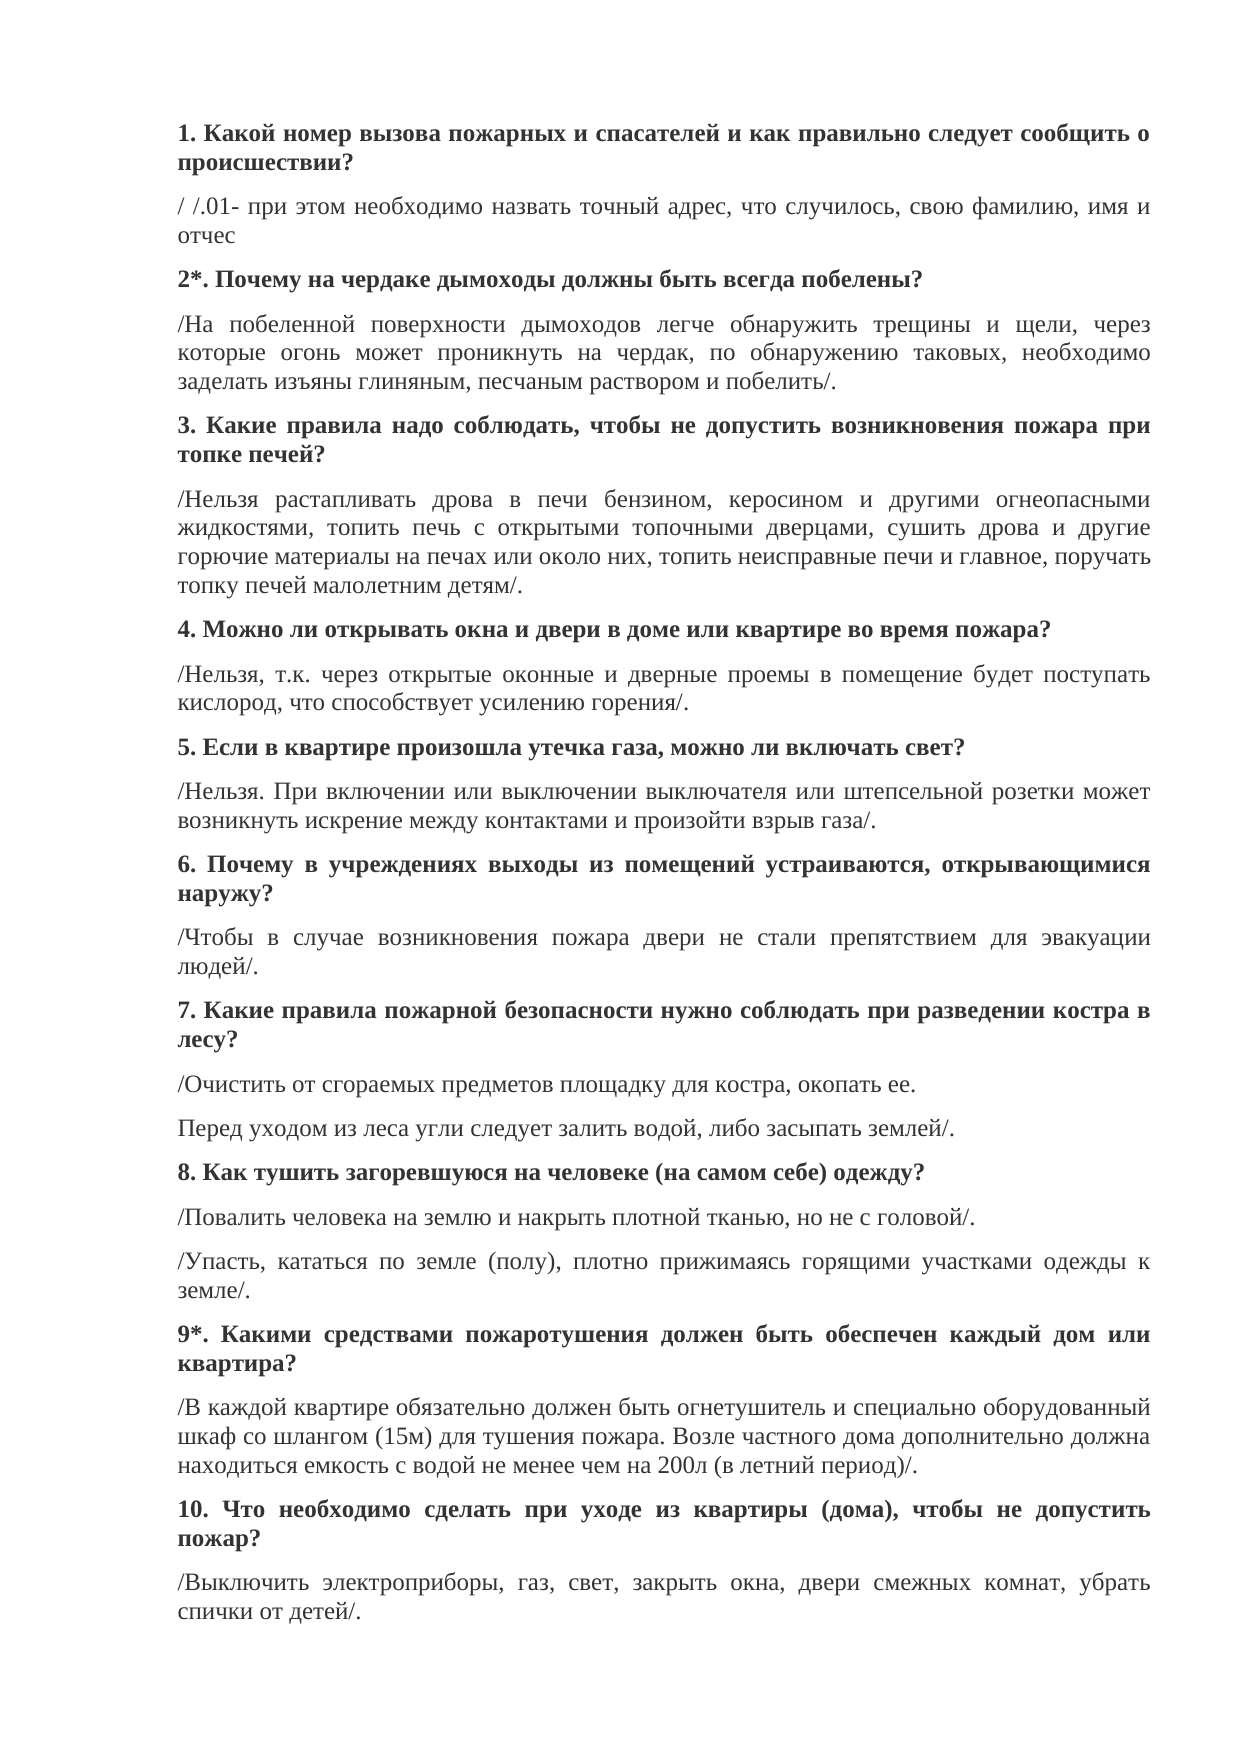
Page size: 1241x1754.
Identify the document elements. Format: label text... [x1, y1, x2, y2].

text 9*. Какими средствами пожаротушения должен быть обеспечен каждый дом или квартира? [177, 1319, 1152, 1377]
text /Нельзя растапливать дрова в печи бензином, керосином и другими огнеопасными жидкостями, топить печь с открытыми топочными дверцами, сушить дрова и другие горючие материалы на печах или около них, топить неисправные печи и главное, поручать топку печей малолетним детям/. [177, 484, 1152, 599]
text /Чтобы в случае возникновения пожара двери не стали препятствием для эвакуации людей/. [177, 922, 1152, 980]
text /Повалить человека на землю и накрыть плотной тканью, но не с головой/. [177, 1202, 1152, 1231]
text /Нельзя, т.к. через открытые оконные и дверные проемы в помещение будет поступать кислород, что способствует усилению горения/. [177, 659, 1152, 716]
text 7. Какие правила пожарной безопасности нужно соблюдать при разведении костра в лесу? [177, 996, 1152, 1053]
text 10. Что необходимо сделать при уходе из квартиры (дома), чтобы не допустить пожар? [177, 1494, 1152, 1552]
text 1. Какой номер вызова пожарных и спасателей и как правильно следует сообщить о происшествии? [177, 118, 1152, 176]
text 4. Можно ли открывать окна и двери в доме или квартире во время пожара? [177, 614, 1152, 643]
text 6. Почему в учреждениях выходы из помещений устраиваются, открывающимися наружу? [177, 849, 1152, 907]
text / /.01- при этом необходимо назвать точный адрес, что случилось, свою фамилию, имя и отчес [177, 191, 1152, 249]
text 3. Какие правила надо соблюдать, чтобы не допустить возникновения пожара при топке печей? [177, 411, 1152, 468]
text Перед уходом из леса угли следует залить водой, либо засыпать землей/. [177, 1113, 1152, 1142]
text 8. Как тушить загоревшуюся на человеке (на самом себе) одежду? [177, 1157, 1152, 1186]
text /На побеленной поверхности дымоходов легче обнаружить трещины и щели, через которые огонь может проникнуть на чердак, по обнаружению таковых, необходимо заделать изъяны глиняным, песчаным раствором и побелить/. [177, 309, 1152, 395]
text /В каждой квартире обязательно должен быть огнетушитель и специально оборудованный шкаф со шлангом (15м) для тушения пожара. Возле частного дома дополнительно должна находиться емкость с водой не менее чем на 200л (в летний период)/. [177, 1392, 1152, 1479]
text /Выключить электроприборы, газ, свет, закрыть окна, двери смежных комнат, убрать спички от детей/. [177, 1567, 1152, 1625]
text 5. Если в квартире произошла утечка газа, можно ли включать свет? [177, 732, 1152, 761]
text /Очистить от сгораемых предметов площадку для костра, окопать ее. [177, 1069, 1152, 1097]
text /Нельзя. При включении или выключении выключателя или штепсельной розетки может возникнуть искрение между контактами и произойти взрыв газа/. [177, 776, 1152, 834]
text 2*. Почему на чердаке дымоходы должны быть всегда побелены? [177, 264, 1152, 293]
text /Упасть, кататься по земле (полу), плотно прижимаясь горящими участками одежды к земле/. [177, 1246, 1152, 1304]
